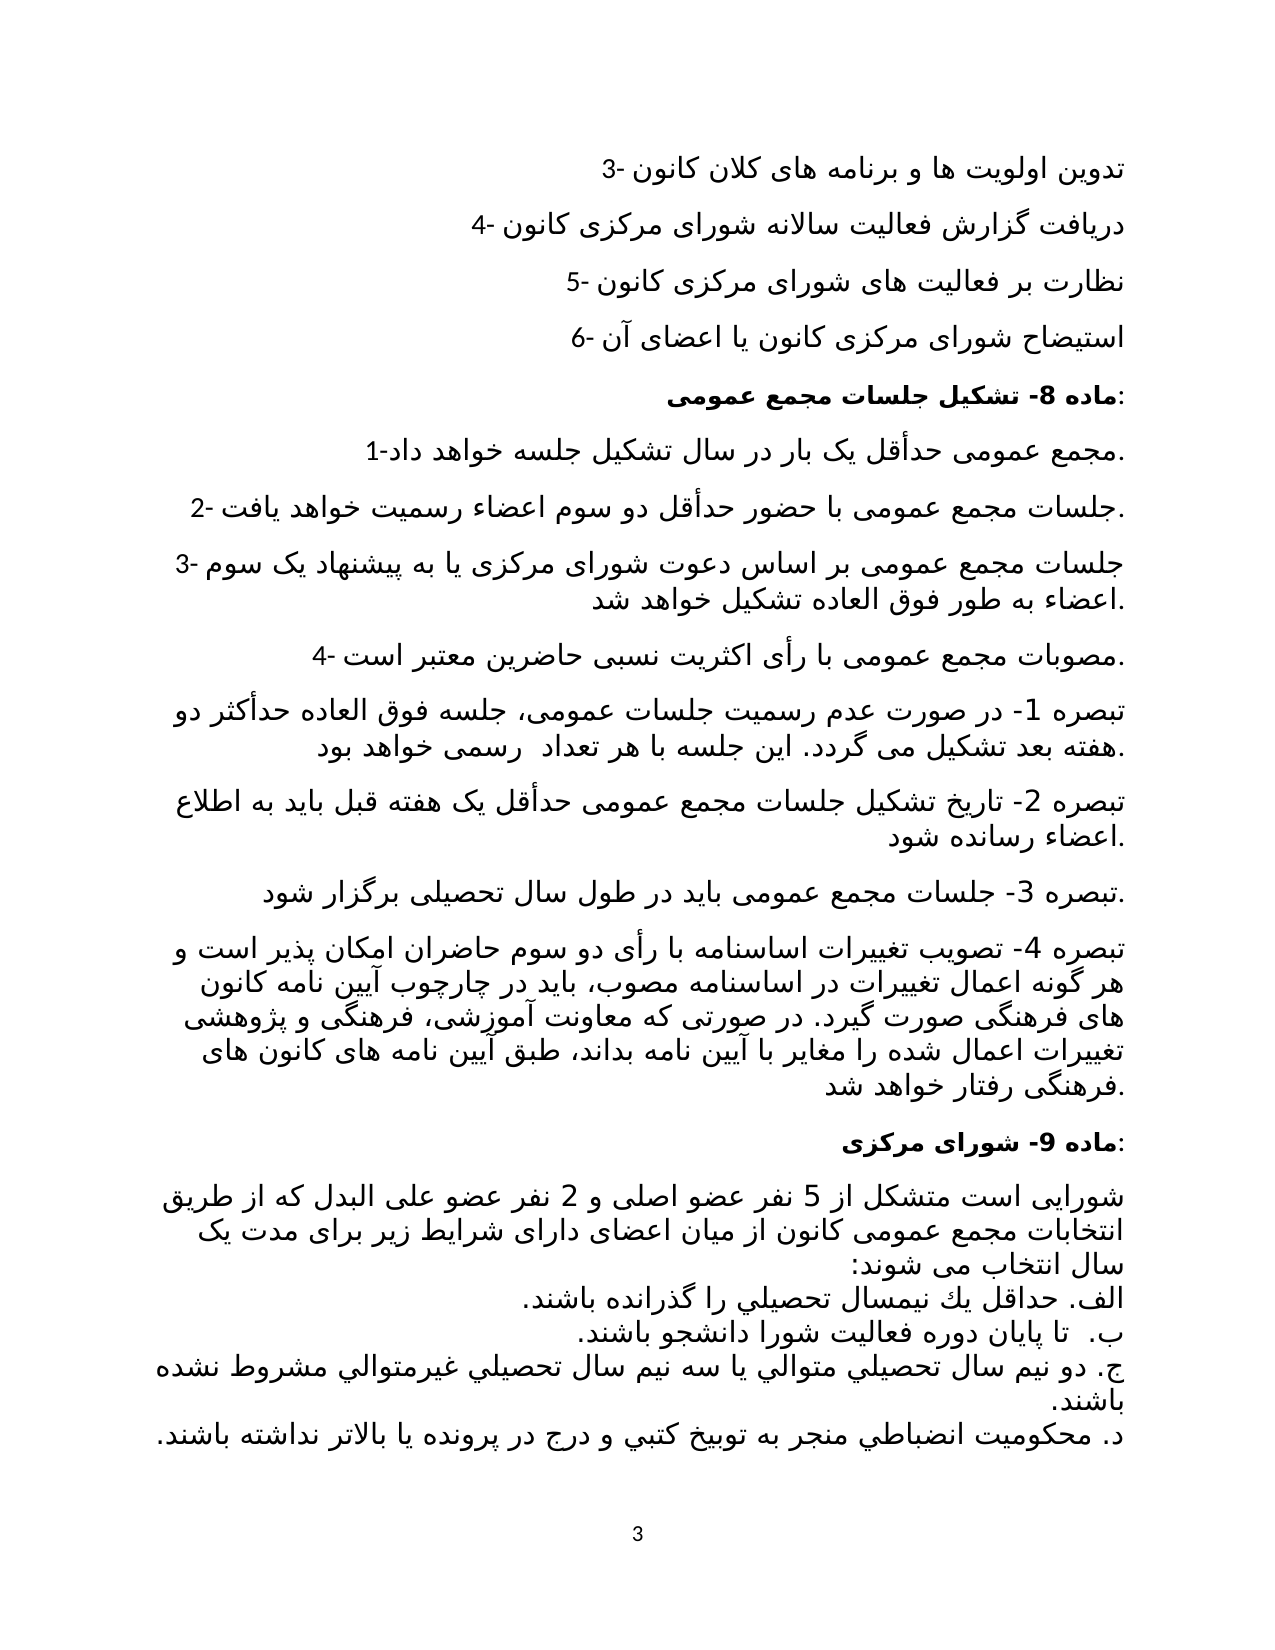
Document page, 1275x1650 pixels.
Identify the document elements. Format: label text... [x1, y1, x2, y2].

text تبصره 1- در صورت عدم رسمیت جلسات عمومی، جلسه فوق العاده حدأکثر دو هفته بعد تشکیل می گردد. این جلسه با هر تعداد رسمی خواهد بود. [150, 694, 1125, 763]
text 4- مصوبات مجمع عمومی با رأی اکثریت نسبی حاضرین معتبر است. [150, 637, 1125, 673]
text 6- استیضاح شورای مرکزی کانون یا اعضای آن [150, 319, 1125, 355]
text د. محكوميت انضباطي منجر به توبيخ كتبي و درج در پرونده يا بالاتر نداشته باشند. [150, 1417, 1125, 1451]
text ب. تا پايان دوره فعاليت شورا دانشجو باشند. [150, 1316, 1125, 1349]
text 2- جلسات مجمع عمومی با حضور حدأقل دو سوم اعضاء رسمیت خواهد یافت. [150, 489, 1125, 524]
text 4- دریافت گزارش فعالیت سالانه شورای مرکزی کانون [150, 206, 1125, 242]
text ج. دو نيم سال تحصيلي متوالي يا سه نيم سال تحصيلي غيرمتوالي مشروط نشده باشند. [150, 1349, 1125, 1417]
text تبصره 3- جلسات مجمع عمومی باید در طول سال تحصیلی برگزار شود. [150, 874, 1125, 910]
text تبصره 2- تاریخ تشکیل جلسات مجمع عمومی حدأقل یک هفته قبل باید به اطلاع اعضاء رسانده شود. [150, 784, 1125, 854]
text الف. حداقل يك نيمسال تحصيلي را گذرانده باشند. [150, 1282, 1125, 1316]
text 5- نظارت بر فعالیت های شورای مرکزی کانون [150, 263, 1125, 298]
text ماده 8- تشکیل جلسات مجمع عمومی: [150, 376, 1125, 411]
text 3- تدوین اولویت ها و برنامه های کلان کانون [150, 150, 1125, 186]
text تبصره 4- تصویب تغییرات اساسنامه با رأی دو سوم حاضران امکان پذیر است و هر گونه اعمال تغییرات در اساسنامه مصوب، باید در چارچوب آیین نامه کانون های فرهنگی صورت گیرد. در صورتی که معاونت آموزشی، فرهنگی و پژوهشی تغییرات اعمال شده را مغایر با آیین نامه بداند، طبق آیین نامه های کانون های فرهنگی رفتار خواهد شد. [150, 931, 1125, 1102]
text 1-مجمع عمومی حدأقل یک بار در سال تشکیل جلسه خواهد داد. [150, 432, 1125, 468]
text 3- جلسات مجمع عمومی بر اساس دعوت شورای مرکزی یا به پیشنهاد یک سوم اعضاء به طور فوق العاده تشکیل خواهد شد. [150, 545, 1125, 616]
text شورایی است متشکل از 5 نفر عضو اصلی و 2 نفر عضو علی البدل که از طریق انتخابات مجمع عمومی کانون از میان اعضای دارای شرایط زیر برای مدت یک سال انتخاب می شوند: [150, 1180, 1125, 1282]
text ماده 9- شورای مرکزی: [150, 1123, 1125, 1159]
